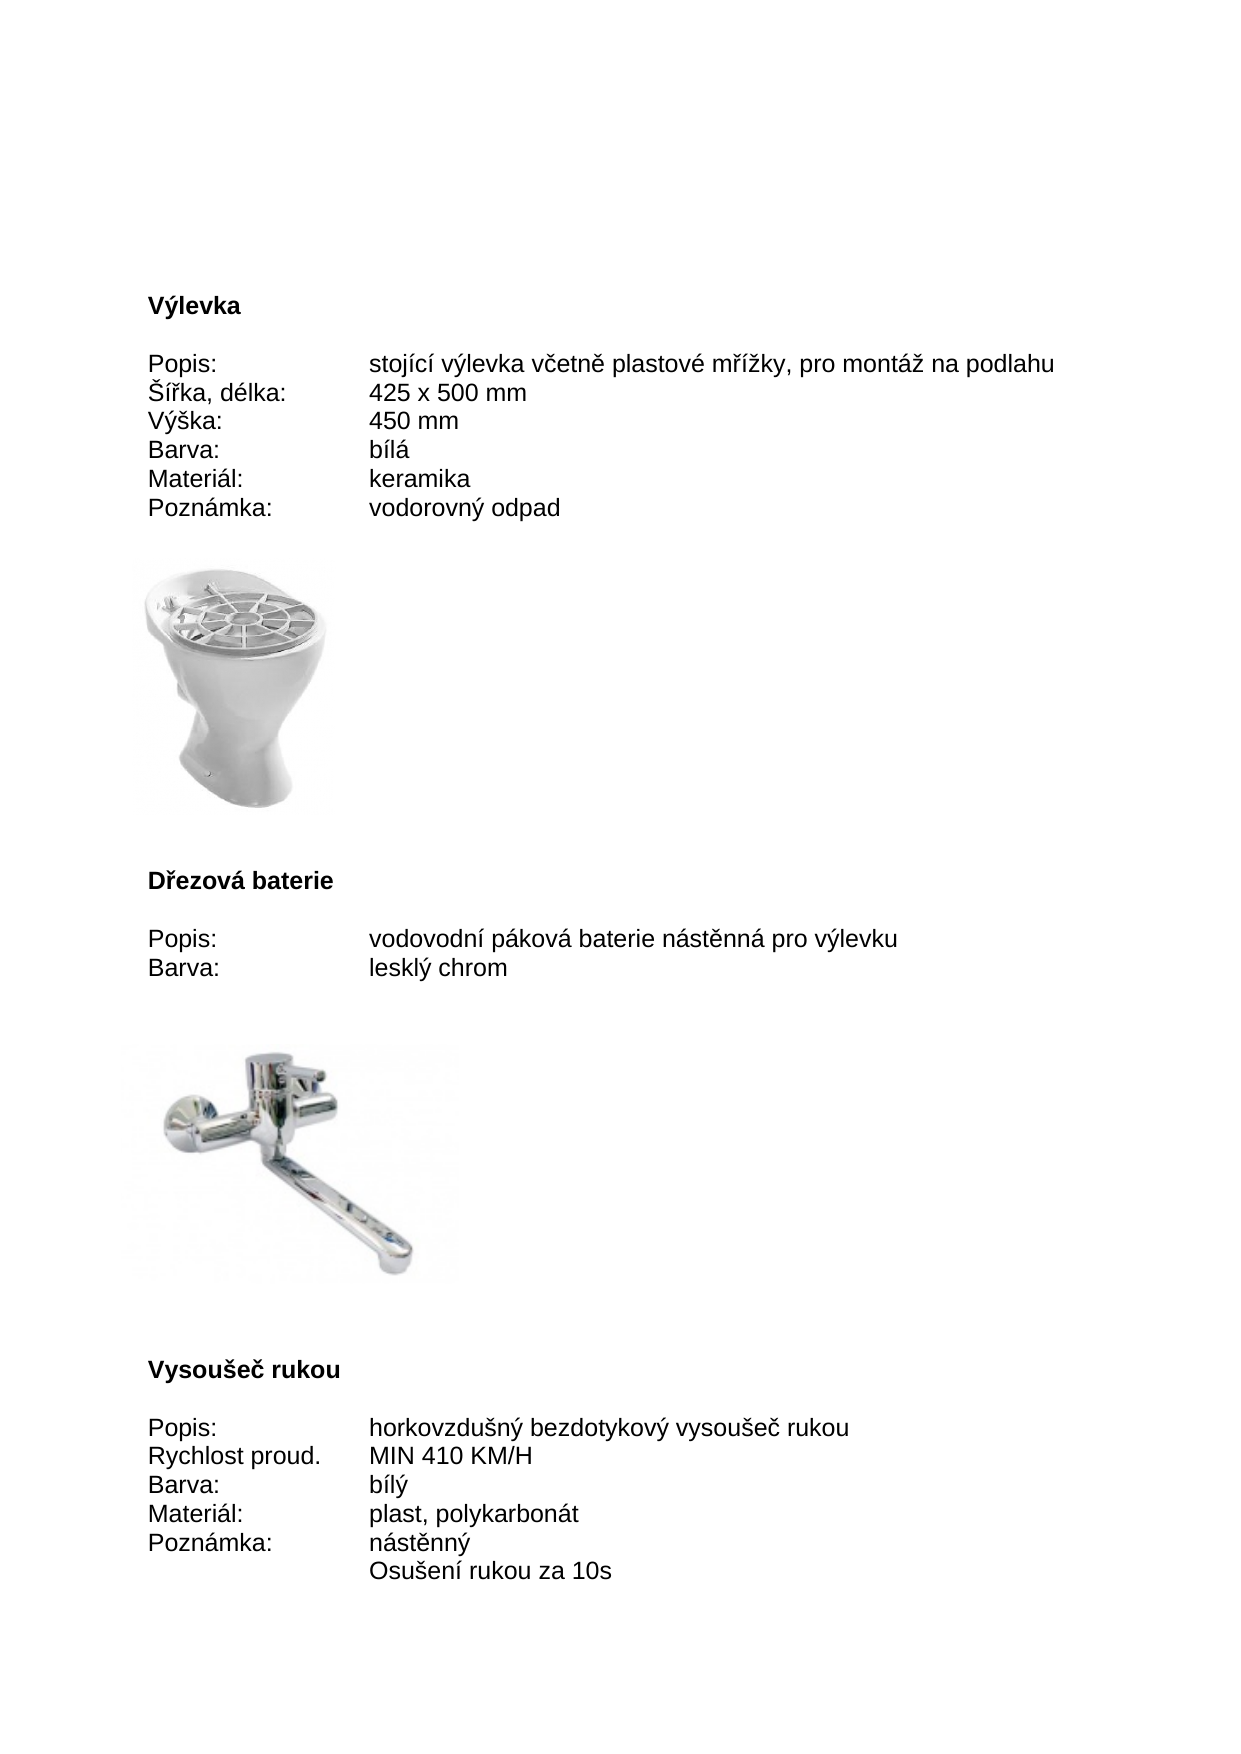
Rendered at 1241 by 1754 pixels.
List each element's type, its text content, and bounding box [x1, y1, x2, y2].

text Barva: lesklý chrom [148, 953, 1093, 981]
text Poznámka: nástěnný [148, 1528, 1093, 1556]
text Výlevka [148, 291, 1093, 320]
text Šířka, délka: 425 x 500 mm [148, 378, 1093, 406]
text Materiál: plast, polykarbonát [148, 1499, 1093, 1528]
text Vysoušeč rukou [148, 1355, 1093, 1384]
text Barva: bílý [148, 1470, 1093, 1499]
text Popis: horkovzdušný bezdotykový vysoušeč rukou [148, 1413, 1093, 1441]
picture [40, 558, 425, 815]
text Dřezová baterie [148, 866, 1093, 895]
picture [120, 1044, 460, 1284]
text Výška: 450 mm [148, 406, 1093, 435]
text Popis: stojící výlevka včetně plastové mřížky, pro montáž na podlahu [148, 349, 1093, 378]
text Osušení rukou za 10s [295, 1556, 1093, 1585]
text Barva: bílá [148, 435, 1093, 464]
text Rychlost proud. MIN 410 KM/H [148, 1441, 1093, 1470]
text Materiál: keramika [148, 464, 1093, 493]
text Popis: vodovodní páková baterie nástěnná pro výlevku [148, 924, 1093, 953]
text Poznámka: vodorovný odpad [148, 493, 1093, 521]
